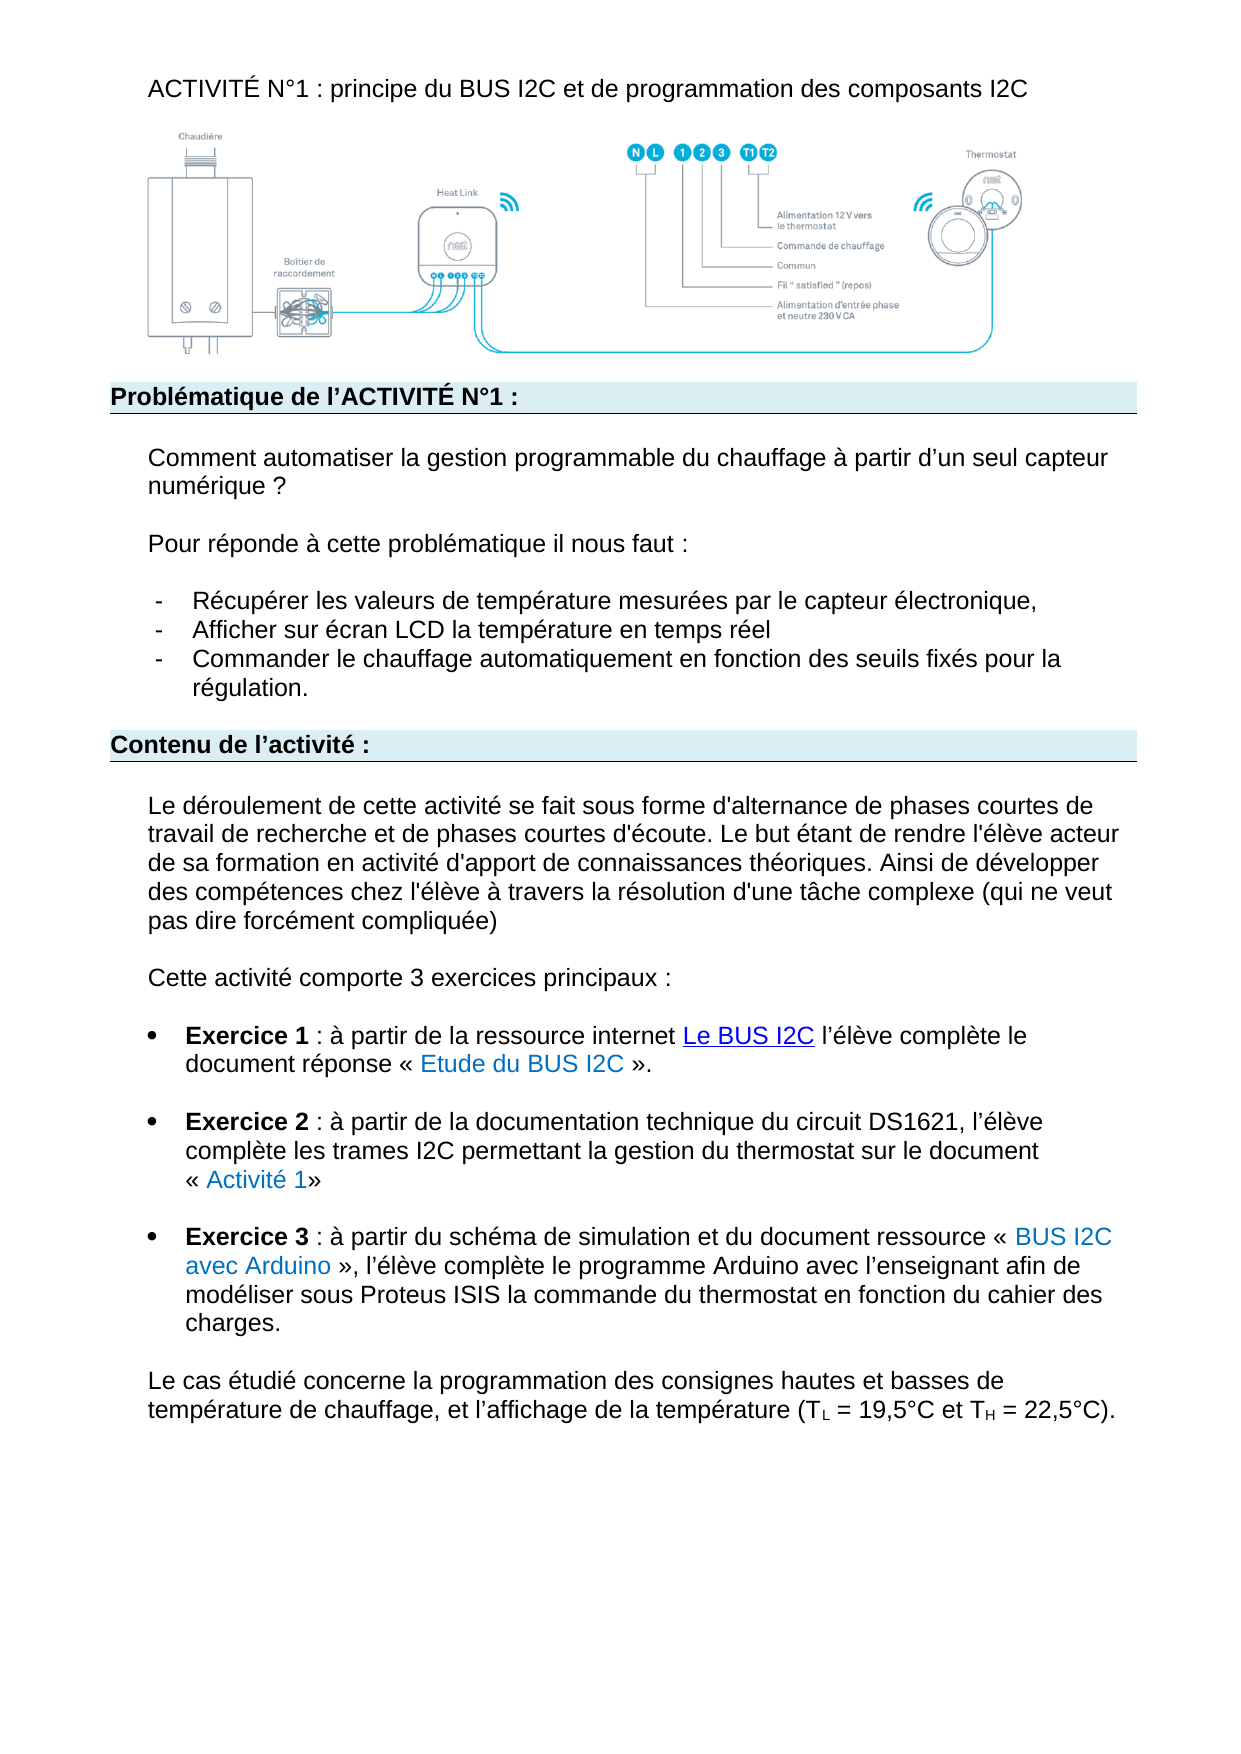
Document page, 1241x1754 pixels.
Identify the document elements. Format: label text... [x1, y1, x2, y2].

list Exercice 1 : à partir de la ressource internet Le BUS I2C l’élève complète le document réponse « Etude du BUS I2C ». [148, 1021, 1137, 1078]
text Pour réponde à cette problématique il nous faut : [148, 529, 1137, 557]
list Exercice 3 : à partir du schéma de simulation et du document ressource « BUS I2C avec Arduino », l’élève complète le programme Arduino avec l’enseignant afin de modéliser sous Proteus ISIS la commande du thermostat en fonction du cahier des charges. [148, 1222, 1137, 1337]
subtitle Problématique de l’ACTIVITÉ N°1 : [110, 382, 1137, 413]
text Le cas étudié concerne la programmation des consignes hautes et basses de température de chauffage, et l’affichage de la température (TL = 19,5°C et TH = 22,5°C). [148, 1366, 1137, 1423]
list Commander le chauffage automatiquement en fonction des seuils fixés pour la régulation. [154, 644, 1137, 701]
picture [147, 131, 1022, 354]
subtitle Contenu de l’activité : [110, 730, 1137, 761]
list Exercice 2 : à partir de la documentation technique du circuit DS1621, l’élève complète les trames I2C permettant la gestion du thermostat sur le document « Activité 1» [148, 1107, 1137, 1193]
list Afficher sur écran LCD la température en temps réel [154, 615, 1137, 644]
text Le déroulement de cette activité se fait sous forme d'alternance de phases courtes de travail de recherche et de phases courtes d'écoute. Le but étant de rendre l'élève acteur de sa formation en activité d'apport de connaissances théoriques. Ainsi de développer des compétences chez l'élève à travers la résolution d'une tâche complexe (qui ne veut pas dire forcément compliquée) [148, 791, 1137, 934]
text Cette activité comporte 3 exercices principaux : [148, 963, 1137, 992]
text Comment automatiser la gestion programmable du chauffage à partir d’un seul capteur numérique ? [148, 442, 1137, 500]
list Récupérer les valeurs de température mesurées par le capteur électronique, [154, 586, 1137, 615]
